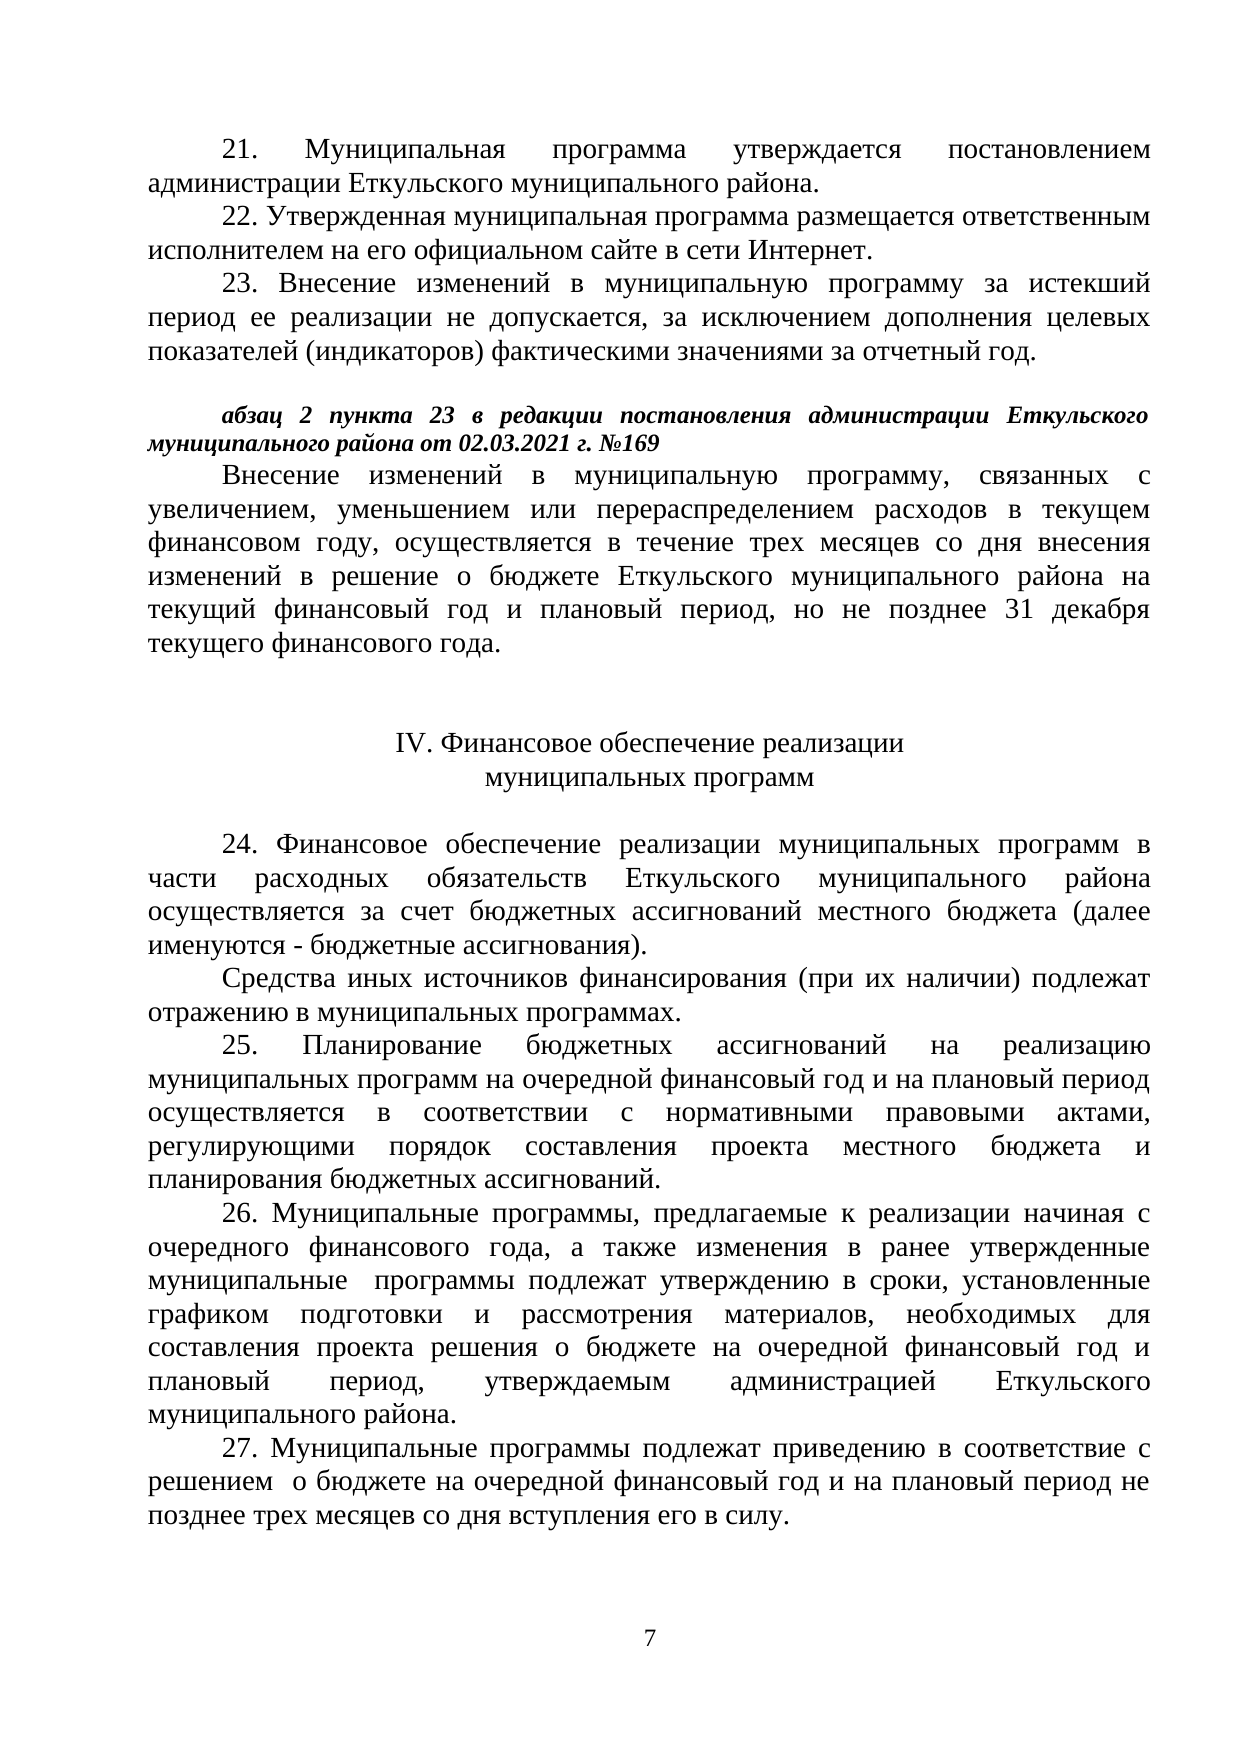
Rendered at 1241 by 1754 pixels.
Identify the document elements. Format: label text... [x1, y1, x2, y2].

text 26. Муниципальные программы, предлагаемые к реализации начиная с очередного финансового года, а также изменения в ранее утвержденные муниципальные программы подлежат утверждению в сроки, установленные графиком подготовки и рассмотрения материалов, необходимых для составления проекта решения о бюджете на очередной финансовый год и плановый период, утверждаемым администрацией Еткульского муниципального района. [148, 1195, 1152, 1430]
text абзац 2 пункта 23 в редакции постановления администрации Еткульского муниципального района от 02.03.2021 г. №169 [148, 400, 1152, 457]
text 21. Муниципальная программа утверждается постановлением администрации Еткульского муниципального района. [148, 131, 1152, 198]
text IV. Финансовое обеспечение реализации муниципальных программ [148, 726, 1152, 793]
text 25. Планирование бюджетных ассигнований на реализацию муниципальных программ на очередной финансовый год и на плановый период осуществляется в соответствии с нормативными правовыми актами, регулирующими порядок составления проекта местного бюджета и планирования бюджетных ассигнований. [148, 1027, 1152, 1195]
text 23. Внесение изменений в муниципальную программу за истекший период ее реализации не допускается, за исключением дополнения целевых показателей (индикаторов) фактическими значениями за отчетный год. [148, 266, 1152, 366]
text Внесение изменений в муниципальную программу, связанных с увеличением, уменьшением или перераспределением расходов в текущем финансовом году, осуществляется в течение трех месяцев со дня внесения изменений в решение о бюджете Еткульского муниципального района на текущий финансовый год и плановый период, но не позднее 31 декабря текущего финансового года. [148, 457, 1152, 658]
text 24. Финансовое обеспечение реализации муниципальных программ в части расходных обязательств Еткульского муниципального района осуществляется за счет бюджетных ассигнований местного бюджета (далее именуются - бюджетные ассигнования). [148, 826, 1152, 960]
text Средства иных источников финансирования (при их наличии) подлежат отражению в муниципальных программах. [148, 960, 1152, 1027]
text 27. Муниципальные программы подлежат приведению в соответствие с решением о бюджете на очередной финансовый год и на плановый период не позднее трех месяцев со дня вступления его в силу. [148, 1430, 1152, 1531]
text 22. Утвержденная муниципальная программа размещается ответственным исполнителем на его официальном сайте в сети Интернет. [148, 198, 1152, 266]
